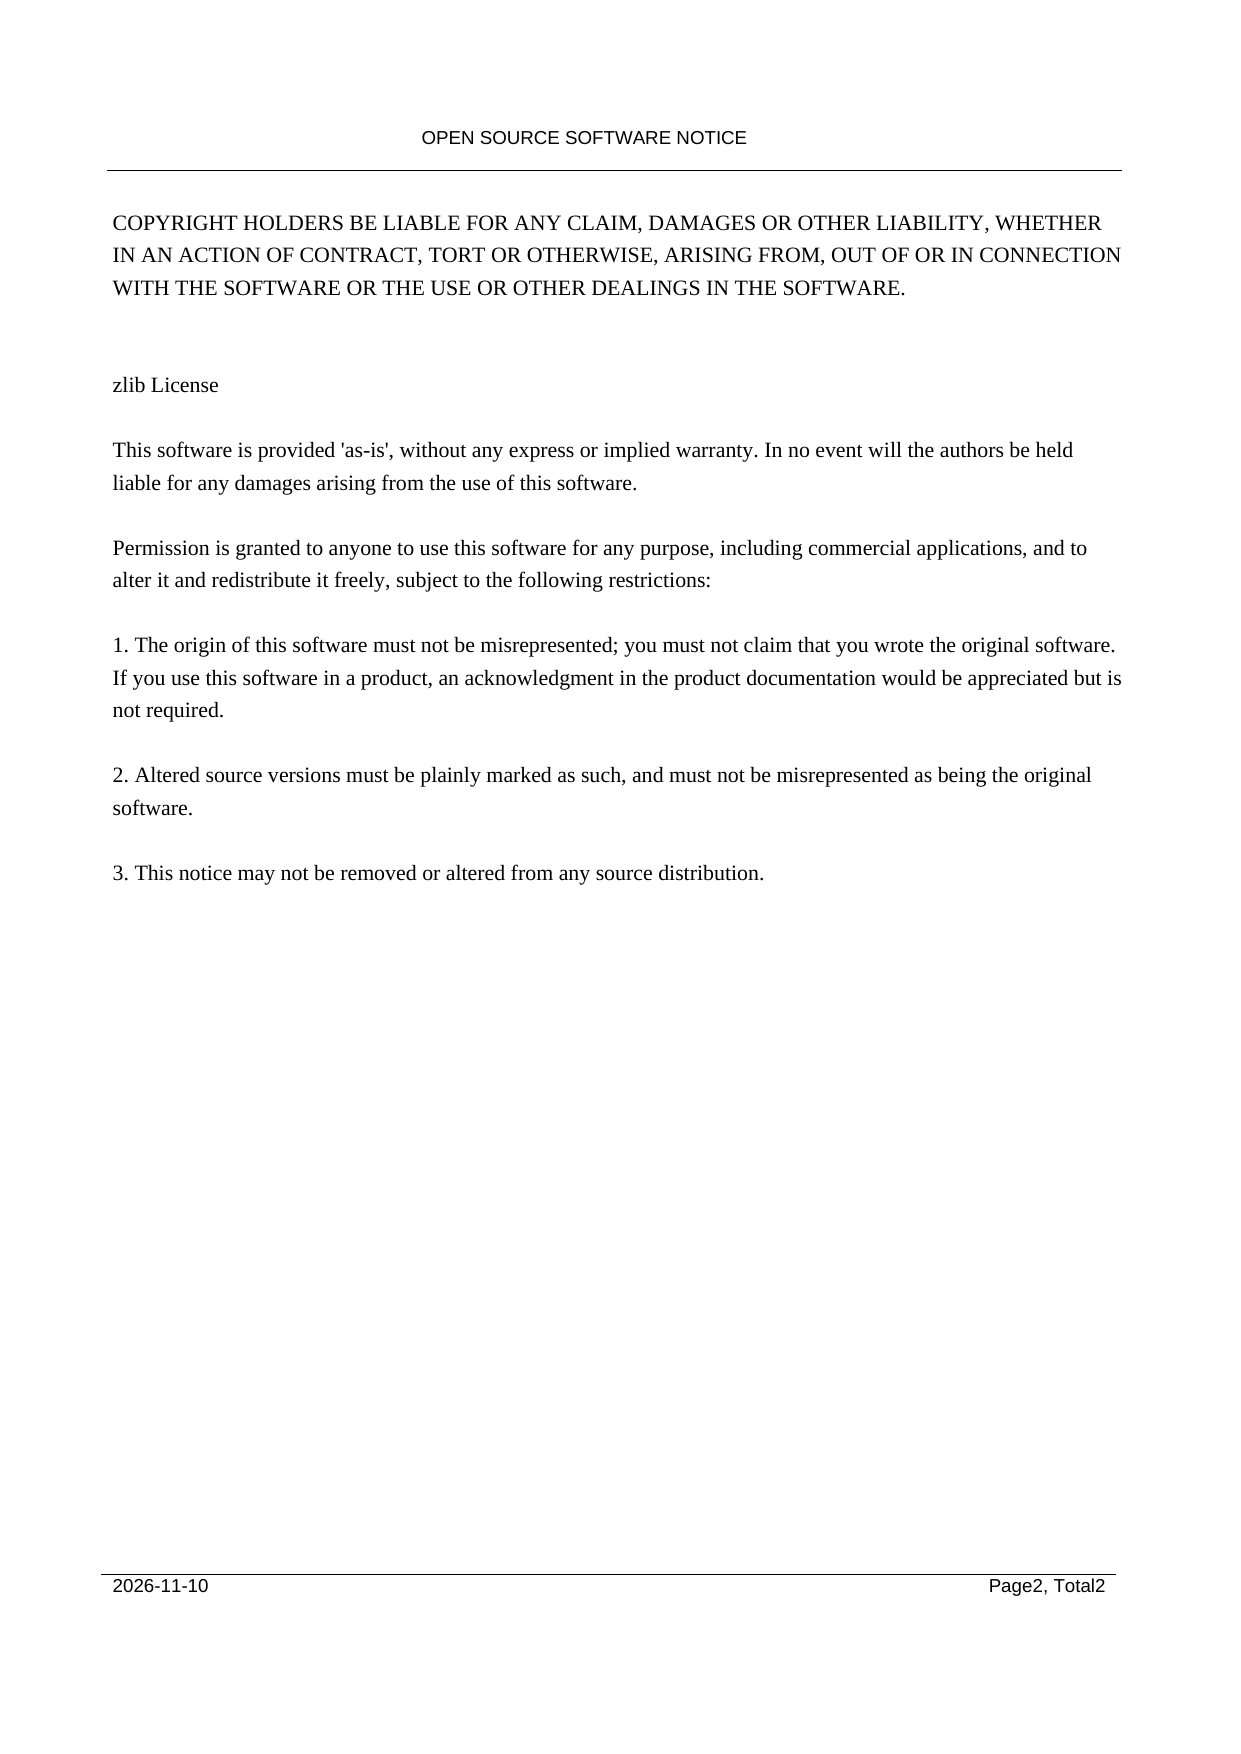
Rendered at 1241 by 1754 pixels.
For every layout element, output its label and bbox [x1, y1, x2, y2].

text [112, 206, 1128, 921]
